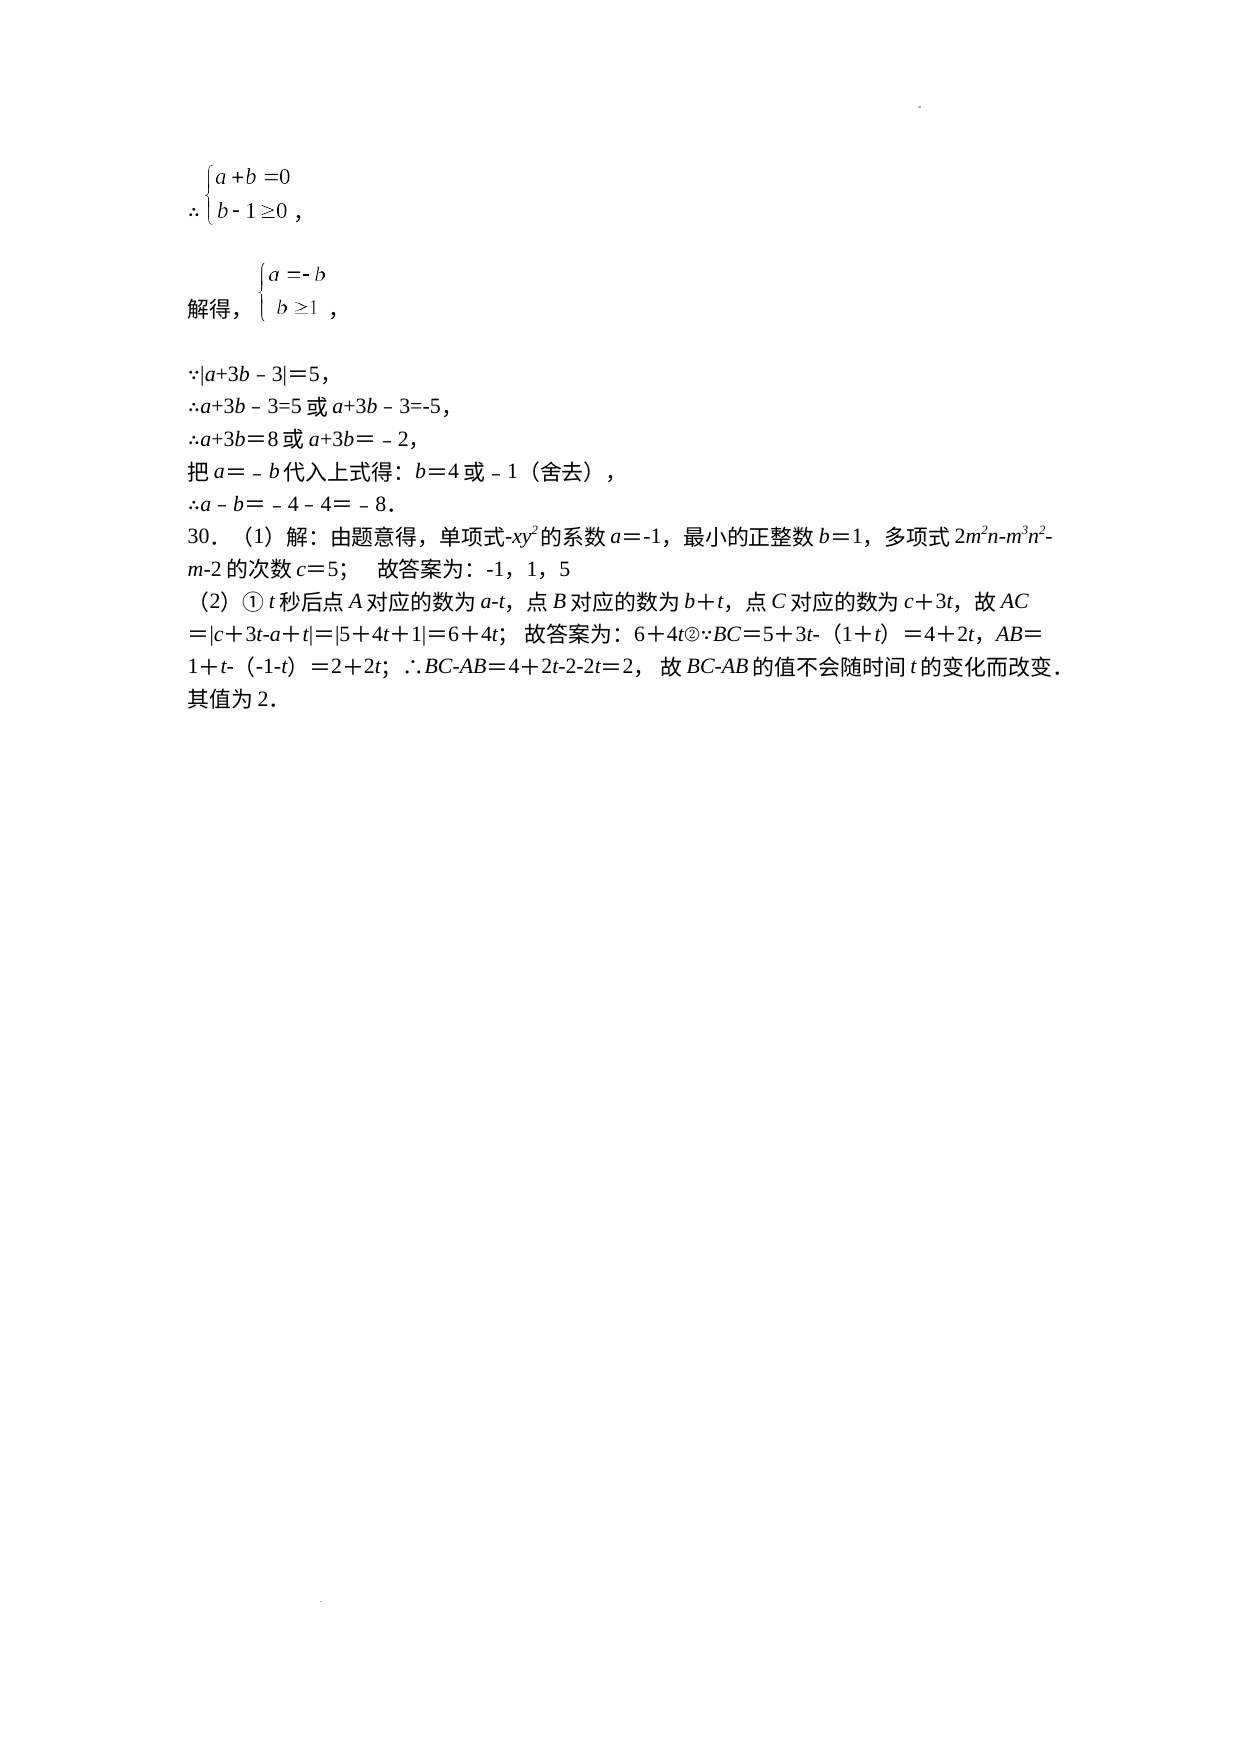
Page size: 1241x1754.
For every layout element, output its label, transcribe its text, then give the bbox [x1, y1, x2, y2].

text ∴a+3b＝8或a+3b＝﹣2， [187, 422, 1053, 454]
text 30．（1）解：由题意得，单项式-xy2的系数a＝-1，最小的正整数b＝1，多项式2m2n-m3n2-m-2的次数c＝5； 故答案为：-1，1，5 [187, 519, 1053, 584]
text ∴a+3b﹣3=5或a+3b﹣3=-5， [187, 389, 1053, 422]
text 解得，， [187, 259, 1053, 357]
text 把a＝﹣b代入上式得：b＝4或﹣1（舍去）， [187, 454, 1053, 487]
text ∴， [187, 162, 1053, 259]
text （2）①t秒后点A对应的数为a-t，点B对应的数为b＋t，点C对应的数为c＋3t，故AC＝|c＋3t-a＋t|＝|5＋4t＋1|＝6＋4t； 故答案为：6＋4t②∵BC＝5＋3t-（1＋t）＝4＋2t，AB＝1＋t-（-1-t）＝2＋2t；∴BC-AB＝4＋2t-2-2t＝2， 故BC-AB的值不会随时间t的变化而改变．其值为2． [187, 584, 1053, 714]
text ∵|a+3b﹣3|＝5， [187, 357, 1053, 389]
text ∴a﹣b＝﹣4﹣4＝﹣8． [187, 487, 1053, 519]
